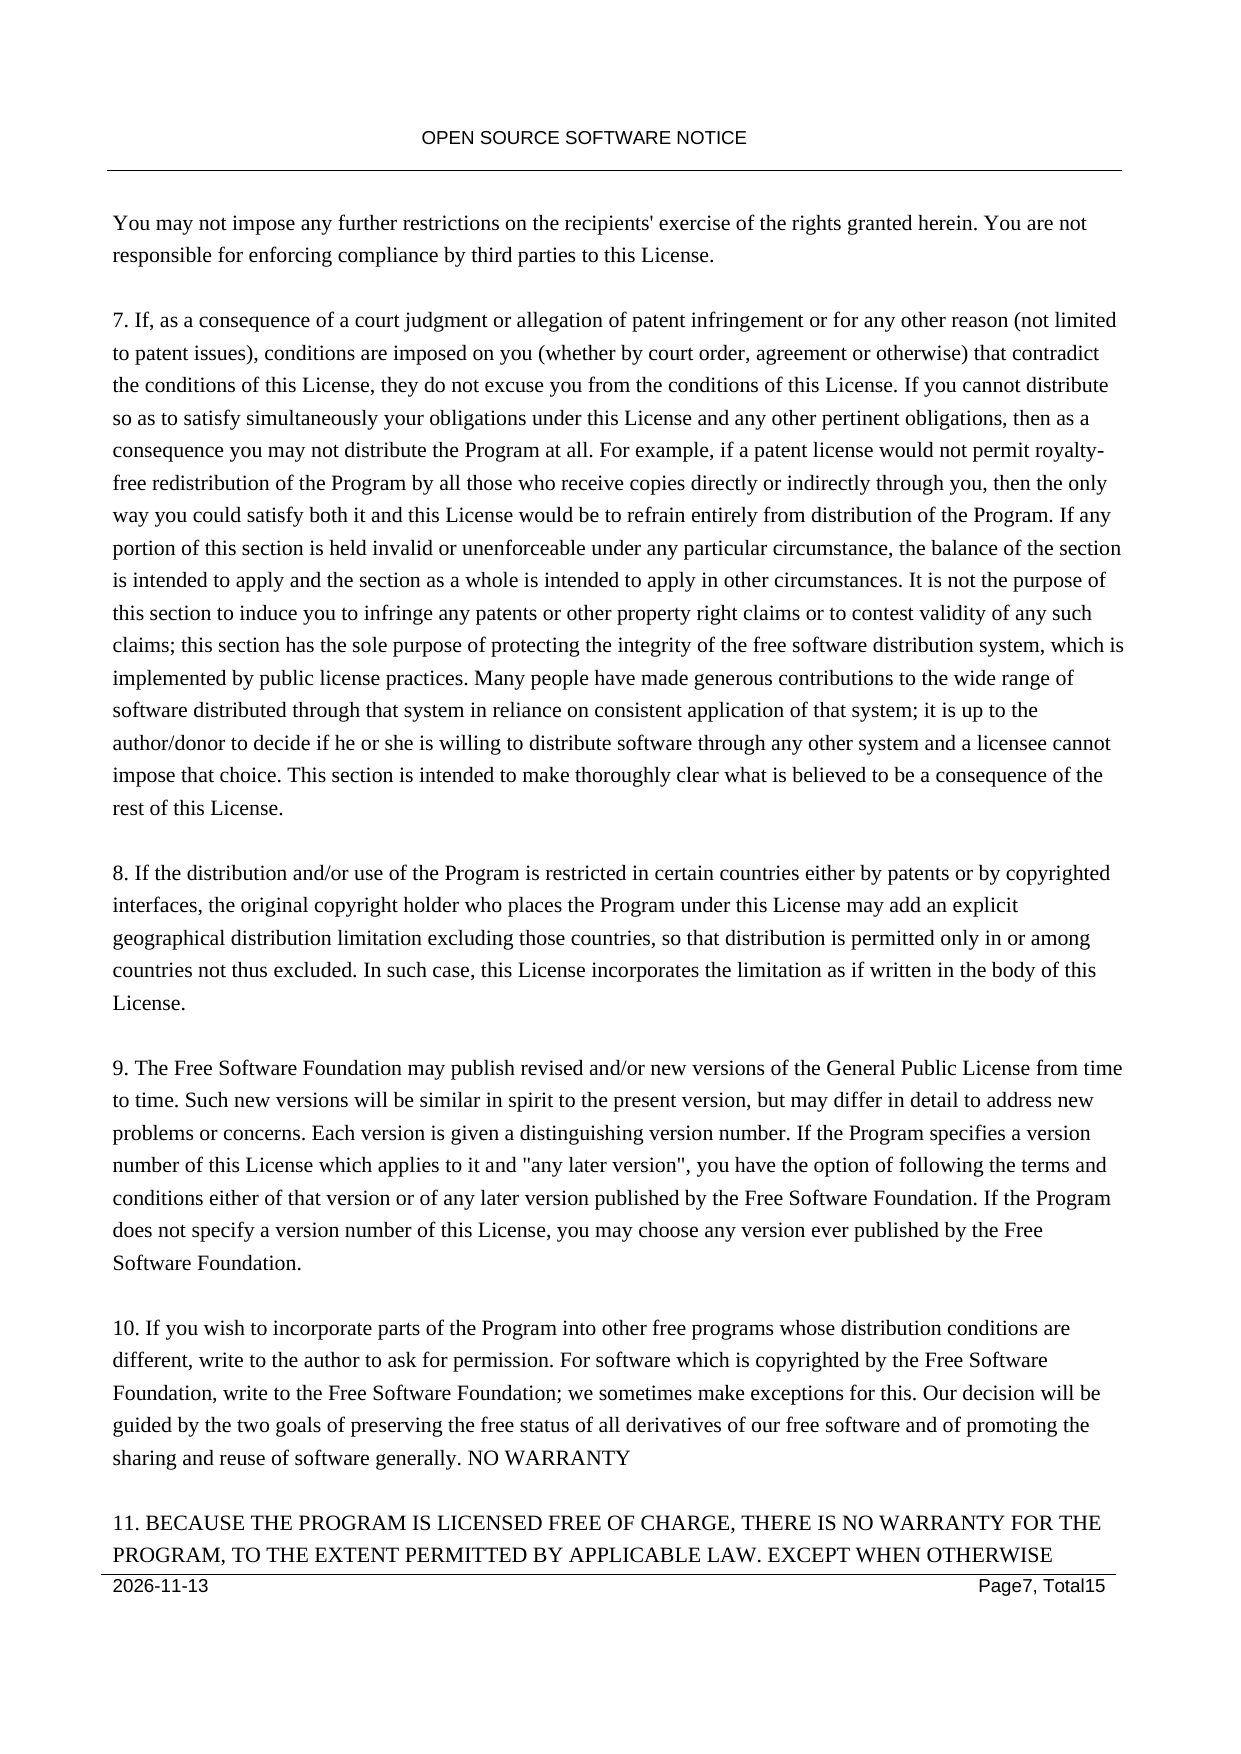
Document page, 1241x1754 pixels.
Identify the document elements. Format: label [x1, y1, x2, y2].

text [112, 206, 1128, 1571]
